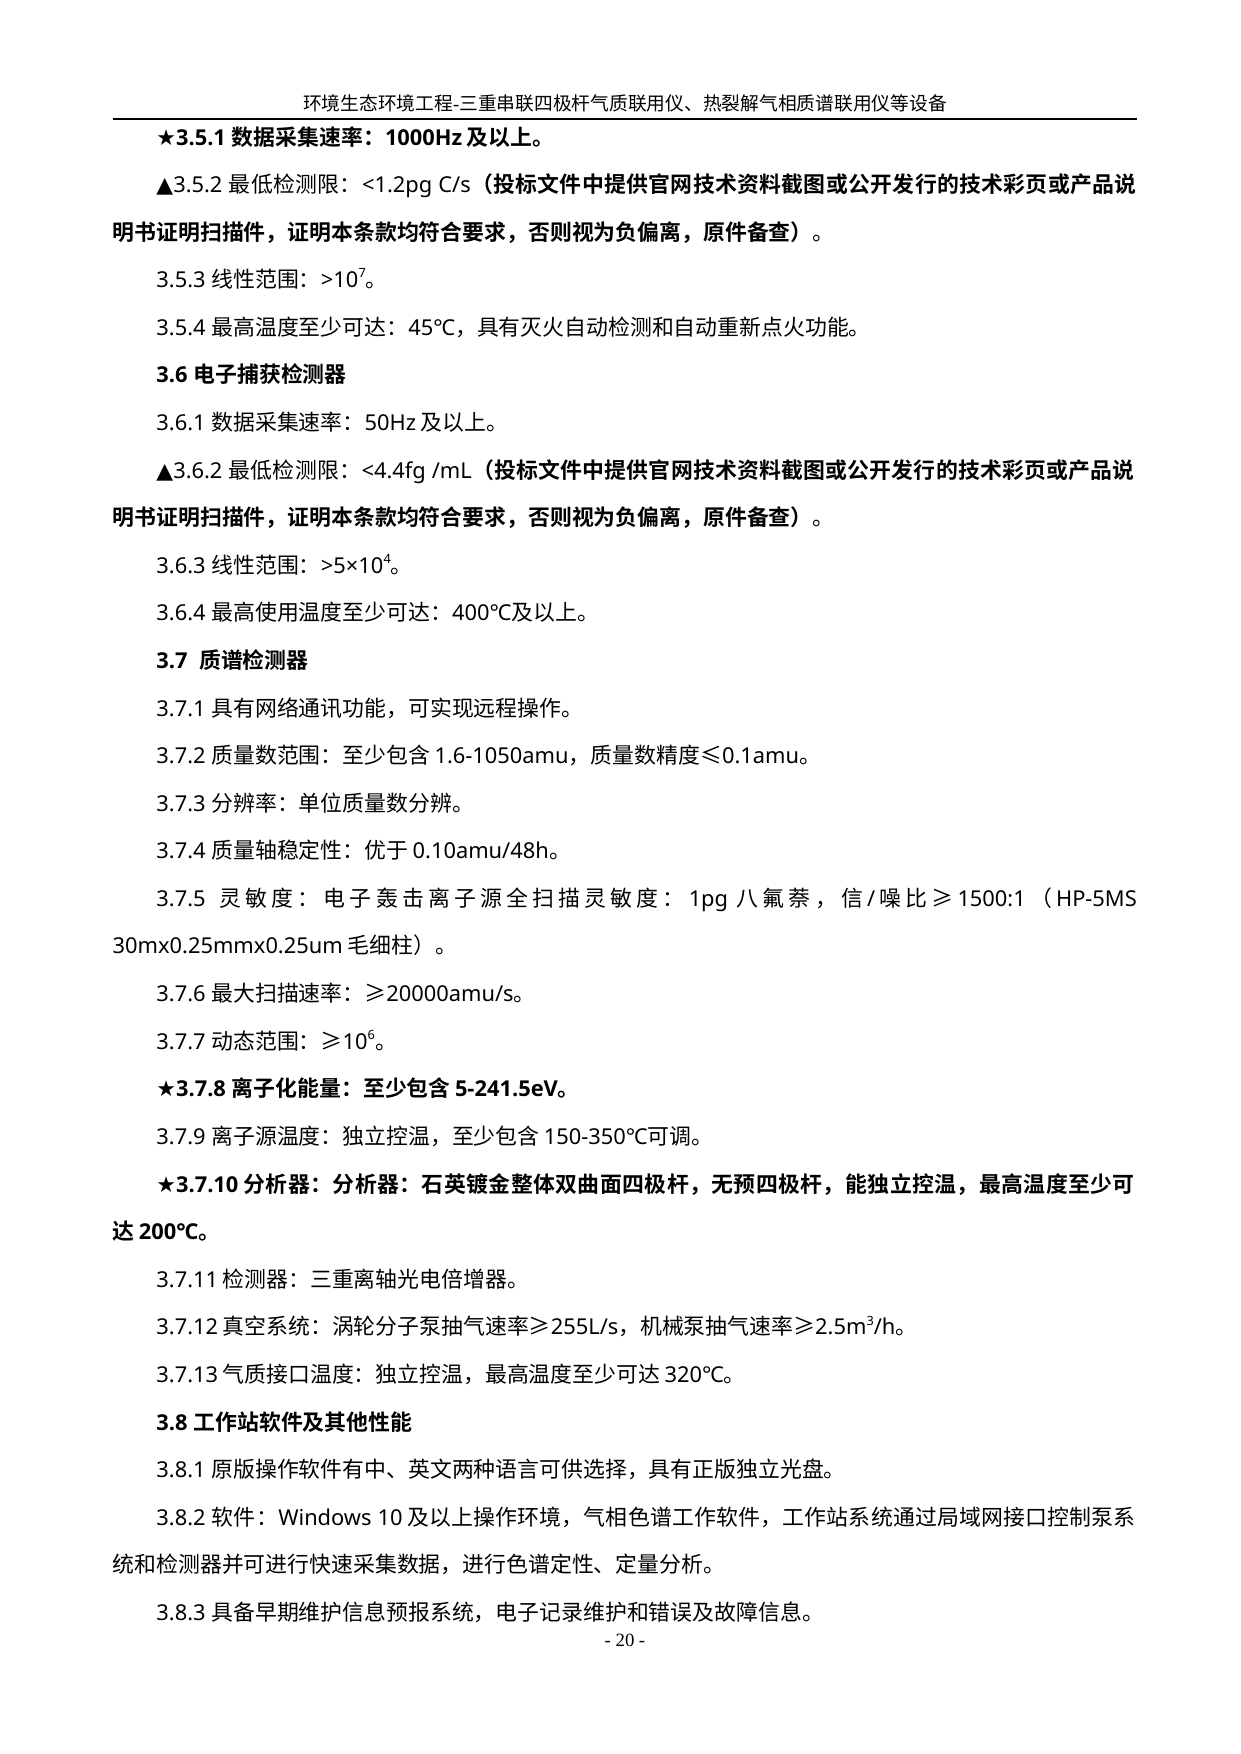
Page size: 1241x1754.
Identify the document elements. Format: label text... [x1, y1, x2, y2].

text 3.6.4 最高使用温度至少可达：400℃及以上。 [112, 595, 1137, 627]
text 3.7.13气质接口温度：独立控温，最高温度至少可达320℃。 [112, 1357, 1137, 1389]
text 3.5.4 最高温度至少可达：45℃，具有灭火自动检测和自动重新点火功能。 [112, 310, 1137, 342]
text 3.8.3 具备早期维护信息预报系统，电子记录维护和错误及故障信息。 [112, 1595, 1137, 1627]
text 3.7 质谱检测器 [112, 643, 1137, 675]
text 3.7.12真空系统：涡轮分子泵抽气速率≥255L/s，机械泵抽气速率≥2.5m3/h。 [112, 1309, 1137, 1341]
text ▲3.5.2 最低检测限：<1.2pg C/s（投标文件中提供官网技术资料截图或公开发行的技术彩页或产品说明书证明扫描件，证明本条款均符合要求，否则视为负偏离，原件备查）。 [112, 167, 1137, 246]
text 3.7.5 灵敏度：电子轰击离子源全扫描灵敏度：1pg八氟萘，信/噪比≥1500:1（HP-5MS 30mx0.25mmx0.25um毛细柱）。 [112, 881, 1137, 960]
text 3.7.1 具有网络通讯功能，可实现远程操作。 [112, 691, 1137, 722]
text 3.6.3 线性范围：>5×104。 [112, 548, 1137, 579]
text ★3.7.10分析器：分析器：石英镀金整体双曲面四极杆，无预四极杆，能独立控温，最高温度至少可达200℃。 [112, 1167, 1137, 1246]
text 3.7.11检测器：三重离轴光电倍增器。 [112, 1262, 1137, 1293]
text ▲3.6.2 最低检测限：<4.4fg /mL（投标文件中提供官网技术资料截图或公开发行的技术彩页或产品说明书证明扫描件，证明本条款均符合要求，否则视为负偏离，原件备查）。 [112, 453, 1137, 532]
text 3.7.9 离子源温度：独立控温，至少包含150-350℃可调。 [112, 1119, 1137, 1151]
text 3.5.3 线性范围：>107。 [112, 262, 1137, 294]
text ★3.5.1 数据采集速率：1000Hz及以上。 [112, 119, 1137, 151]
text 3.6.1 数据采集速率：50Hz及以上。 [112, 405, 1137, 437]
text 3.8.1 原版操作软件有中、英文两种语言可供选择，具有正版独立光盘。 [112, 1452, 1137, 1484]
text 3.7.7 动态范围：≥106。 [112, 1024, 1137, 1056]
text ★3.7.8 离子化能量：至少包含5-241.5eV。 [112, 1071, 1137, 1103]
text 3.8.2 软件：Windows 10及以上操作环境，气相色谱工作软件，工作站系统通过局域网接口控制泵系统和检测器并可进行快速采集数据，进行色谱定性、定量分析。 [112, 1500, 1137, 1579]
text 3.8 工作站软件及其他性能 [112, 1404, 1137, 1436]
text 3.7.6 最大扫描速率：≥20000amu/s。 [112, 976, 1137, 1008]
text 3.7.4 质量轴稳定性：优于0.10amu/48h。 [112, 833, 1137, 865]
text 3.7.3 分辨率：单位质量数分辨。 [112, 786, 1137, 817]
text 3.6 电子捕获检测器 [112, 357, 1137, 389]
text 3.7.2 质量数范围：至少包含1.6-1050amu，质量数精度≤0.1amu。 [112, 738, 1137, 770]
